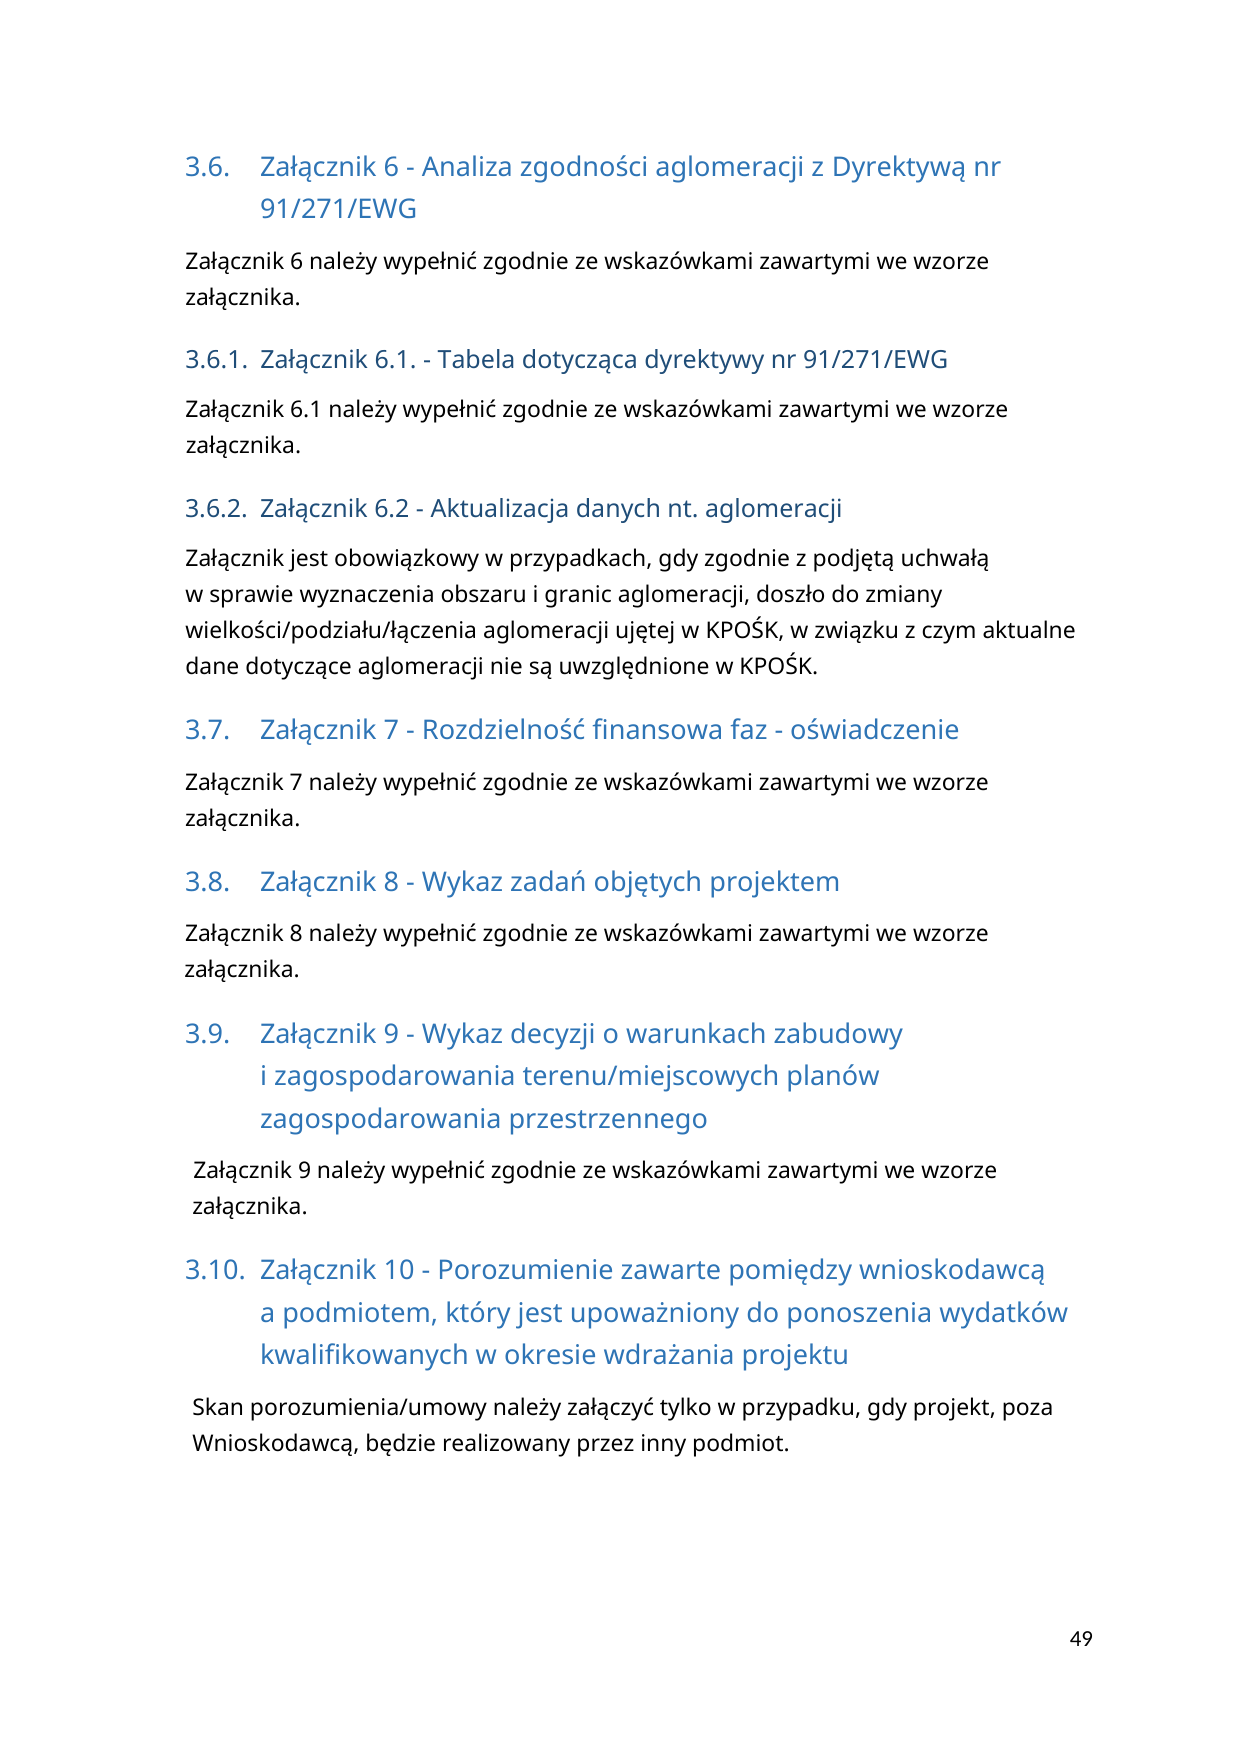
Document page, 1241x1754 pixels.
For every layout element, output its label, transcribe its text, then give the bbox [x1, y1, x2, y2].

subtitle Załącznik 6.2 - Aktualizacja danych nt. aglomeracji [185, 490, 1093, 524]
subtitle Załącznik 7 - Rozdzielność finansowa faz - oświadczenie [185, 711, 1093, 748]
text Załącznik 6.1 należy wypełnić zgodnie ze wskazówkami zawartymi we wzorze załącznika. [185, 393, 1093, 461]
text Załącznik 9 należy wypełnić zgodnie ze wskazówkami zawartymi we wzorze załącznika. [192, 1154, 1093, 1221]
text Załącznik 7 należy wypełnić zgodnie ze wskazówkami zawartymi we wzorze załącznika. [185, 766, 1093, 833]
subtitle Załącznik 9 - Wykaz decyzji o warunkach zabudowy i zagospodarowania terenu/miejscowych planów zagospodarowania przestrzennego [185, 1014, 1093, 1136]
subtitle Załącznik 10 - Porozumienie zawarte pomiędzy wnioskodawcą a podmiotem, który jest upoważniony do ponoszenia wydatków kwalifikowanych w okresie wdrażania projektu [185, 1251, 1093, 1372]
subtitle Załącznik 8 - Wykaz zadań objętych projektem [185, 862, 1093, 899]
text Skan porozumienia/umowy należy załączyć tylko w przypadku, gdy projekt, poza Wnioskodawcą, będzie realizowany przez inny podmiot. [192, 1391, 1093, 1458]
text Załącznik jest obowiązkowy w przypadkach, gdy zgodnie z podjętą uchwałą w sprawie wyznaczenia obszaru i granic aglomeracji, doszło do zmiany wielkości/podziału/łączenia aglomeracji ujętej w KPOŚK, w związku z czym aktualne dane dotyczące aglomeracji nie są uwzględnione w KPOŚK. [185, 542, 1093, 681]
subtitle Załącznik 6.1. - Tabela dotycząca dyrektywy nr 91/271/EWG [185, 342, 1093, 376]
text Załącznik 6 należy wypełnić zgodnie ze wskazówkami zawartymi we wzorze załącznika. [185, 245, 1093, 312]
subtitle Załącznik 6 - Analiza zgodności aglomeracji z Dyrektywą nr 91/271/EWG [185, 148, 1093, 227]
text Załącznik 8 należy wypełnić zgodnie ze wskazówkami zawartymi we wzorze załącznika. [184, 917, 1093, 984]
